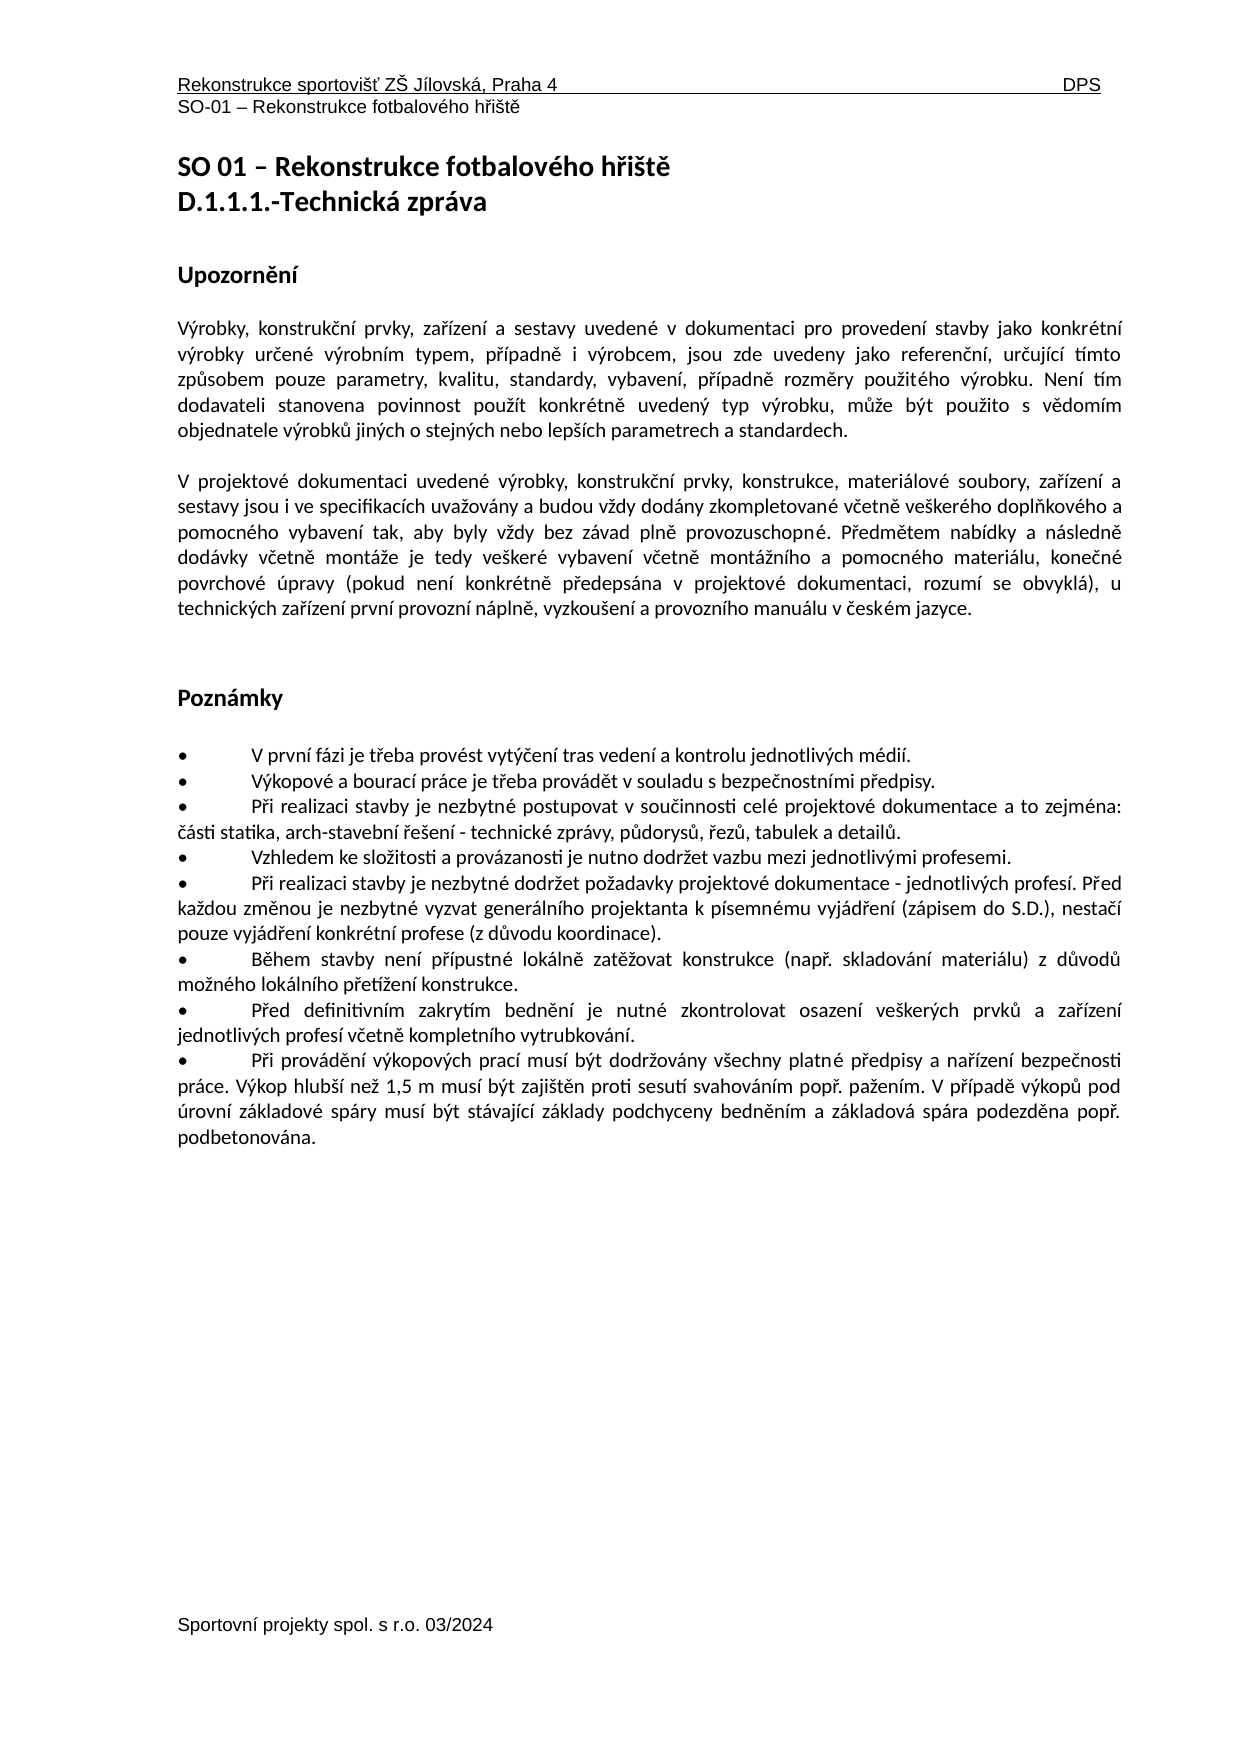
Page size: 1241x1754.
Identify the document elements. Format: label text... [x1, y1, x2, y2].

text • Při realizaci stavby je nezbytné postupovat v součinnosti celé projektové dokumentace a to zejména: části statika, arch-stavební řešení - technické zprávy, půdorysů, řezů, tabulek a detailů. [177, 793, 1122, 844]
text V projektové dokumentaci uvedené výrobky, konstrukční prvky, konstrukce, materiálové soubory, zařízení a sestavy jsou i ve specifikacích uvažovány a budou vždy dodány zkompletované včetně veškerého doplňkového a pomocného vybavení tak, aby byly vždy bez závad plně provozuschopné. Předmětem nabídky a následně dodávky včetně montáže je tedy veškeré vybavení včetně montážního a pomocného materiálu, konečné povrchové úpravy (pokud není konkrétně předepsána v projektové dokumentaci, rozumí se obvyklá), u technických zařízení první provozní náplně, vyzkoušení a provozního manuálu v českém jazyce. [177, 468, 1122, 621]
text • Během stavby není přípustné lokálně zatěžovat konstrukce (např. skladování materiálu) z důvodů možného lokálního přetížení konstrukce. [177, 946, 1122, 997]
text • Vzhledem ke složitosti a provázanosti je nutno dodržet vazbu mezi jednotlivými profesemi. [177, 844, 1122, 870]
text D.1.1.1.-Technická zpráva [177, 183, 1122, 219]
text SO 01 – Rekonstrukce fotbalového hřiště [177, 148, 1122, 183]
text Upozornění [177, 260, 1122, 290]
text • Před definitivním zakrytím bednění je nutné zkontrolovat osazení veškerých prvků a zařízení jednotlivých profesí včetně kompletního vytrubkování. [177, 997, 1122, 1048]
text • Při provádění výkopových prací musí být dodržovány všechny platné předpisy a nařízení bezpečnosti práce. Výkop hlubší než 1,5 m musí být zajištěn proti sesutí svahováním popř. pažením. V případě výkopů pod úrovní základové spáry musí být stávající základy podchyceny bedněním a základová spára podezděna popř. podbetonována. [177, 1048, 1122, 1149]
text • V první fázi je třeba provést vytýčení tras vedení a kontrolu jednotlivých médií. [177, 743, 1122, 768]
text Výrobky, konstrukční prvky, zařízení a sestavy uvedené v dokumentaci pro provedení stavby jako konkrétní výrobky určené výrobním typem, případně i výrobcem, jsou zde uvedeny jako referenční, určující tímto způsobem pouze parametry, kvalitu, standardy, vybavení, případně rozměry použitého výrobku. Není tím dodavateli stanovena povinnost použít konkrétně uvedený typ výrobku, může být použito s vědomím objednatele výrobků jiných o stejných nebo lepších parametrech a standardech. [177, 316, 1122, 443]
text Poznámky [177, 682, 1122, 712]
text • Výkopové a bourací práce je třeba provádět v souladu s bezpečnostními předpisy. [177, 768, 1122, 793]
text • Při realizaci stavby je nezbytné dodržet požadavky projektové dokumentace - jednotlivých profesí. Před každou změnou je nezbytné vyzvat generálního projektanta k písemnému vyjádření (zápisem do S.D.), nestačí pouze vyjádření konkrétní profese (z důvodu koordinace). [177, 870, 1122, 946]
